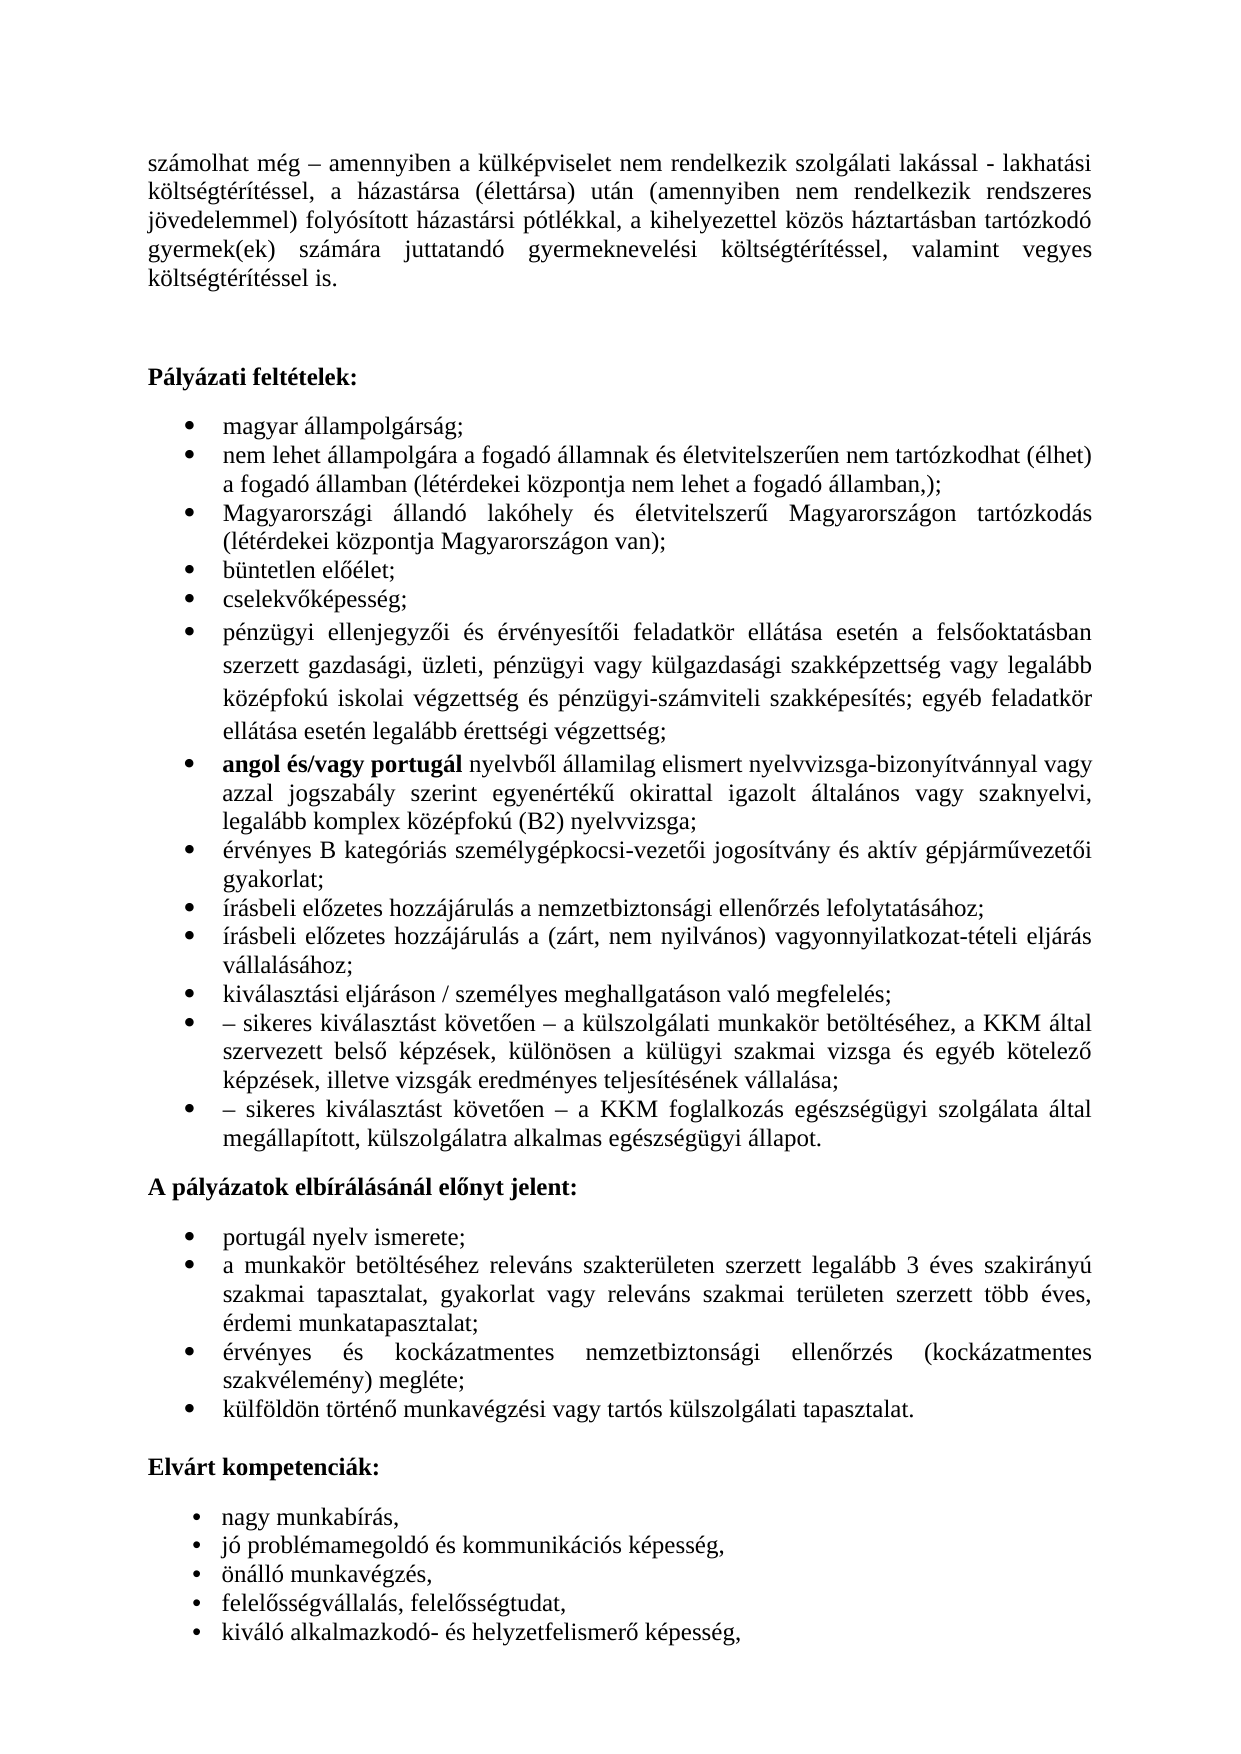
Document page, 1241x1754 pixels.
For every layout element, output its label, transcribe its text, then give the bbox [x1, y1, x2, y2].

list önálló munkavégzés, [192, 1559, 1093, 1588]
list jó problémamegoldó és kommunikációs képesség, [192, 1530, 1093, 1559]
list felelősségvállalás, felelősségtudat, [192, 1588, 1093, 1617]
text Elvárt kompetenciák: [148, 1452, 1093, 1481]
list – sikeres kiválasztást követően – a KKM foglalkozás egészségügyi szolgálata által megállapított, külszolgálatra alkalmas egészségügyi állapot. [185, 1094, 1093, 1151]
text A pályázatok elbírálásánál előnyt jelent: [148, 1172, 1093, 1201]
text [148, 148, 1093, 291]
list büntetlen előélet; [185, 555, 1093, 584]
list nem lehet állampolgára a fogadó államnak és életvitelszerűen nem tartózkodhat (élhet) a fogadó államban (létérdekei központja nem lehet a fogadó államban,); [185, 440, 1093, 498]
list érvényes B kategóriás személygépkocsi-vezetői jogosítvány és aktív gépjárművezetői gyakorlat; [185, 835, 1093, 893]
list írásbeli előzetes hozzájárulás a nemzetbiztonsági ellenőrzés lefolytatásához; [185, 893, 1093, 921]
list magyar állampolgárság; [185, 411, 1093, 440]
list pénzügyi ellenjegyzői és érvényesítői feladatkör ellátása esetén a felsőoktatásban szerzett gazdasági, üzleti, pénzügyi vagy külgazdasági szakképzettség vagy legalább középfokú iskolai végzettség és pénzügyi-számviteli szakképesítés; egyéb feladatkör ellátása esetén legalább érettségi végzettség; [185, 617, 1093, 745]
list írásbeli előzetes hozzájárulás a (zárt, nem nyilvános) vagyonnyilatkozat-tételi eljárás vállalásához; [185, 921, 1093, 979]
list kiváló alkalmazkodó- és helyzetfelismerő képesség, [192, 1617, 1093, 1646]
list a munkakör betöltéséhez releváns szakterületen szerzett legalább 3 éves szakirányú szakmai tapasztalat, gyakorlat vagy releváns szakmai területen szerzett több éves, érdemi munkatapasztalat; [185, 1251, 1093, 1337]
list érvényes és kockázatmentes nemzetbiztonsági ellenőrzés (kockázatmentes szakvélemény) megléte; [185, 1337, 1093, 1394]
list Magyarországi állandó lakóhely és életvitelszerű Magyarországon tartózkodás (létérdekei központja Magyarországon van); [185, 498, 1093, 555]
list kiválasztási eljáráson / személyes meghallgatáson való megfelelés; [185, 979, 1093, 1008]
list cselekvőképesség; [185, 584, 1093, 613]
text Pályázati feltételek: [148, 362, 1093, 391]
list portugál nyelv ismerete; [185, 1222, 1093, 1251]
list nagy munkabírás, [192, 1501, 1093, 1530]
list angol és/vagy portugál nyelvből államilag elismert nyelvvizsga-bizonyítvánnyal vagy azzal jogszabály szerint egyenértékű okirattal igazolt általános vagy szaknyelvi, legalább komplex középfokú (B2) nyelvvizsga; [185, 749, 1093, 835]
list külföldön történő munkavégzési vagy tartós külszolgálati tapasztalat. [185, 1394, 1093, 1423]
list – sikeres kiválasztást követően – a külszolgálati munkakör betöltéséhez, a KKM által szervezett belső képzések, különösen a külügyi szakmai vizsga és egyéb kötelező képzések, illetve vizsgák eredményes teljesítésének vállalása; [185, 1008, 1093, 1094]
